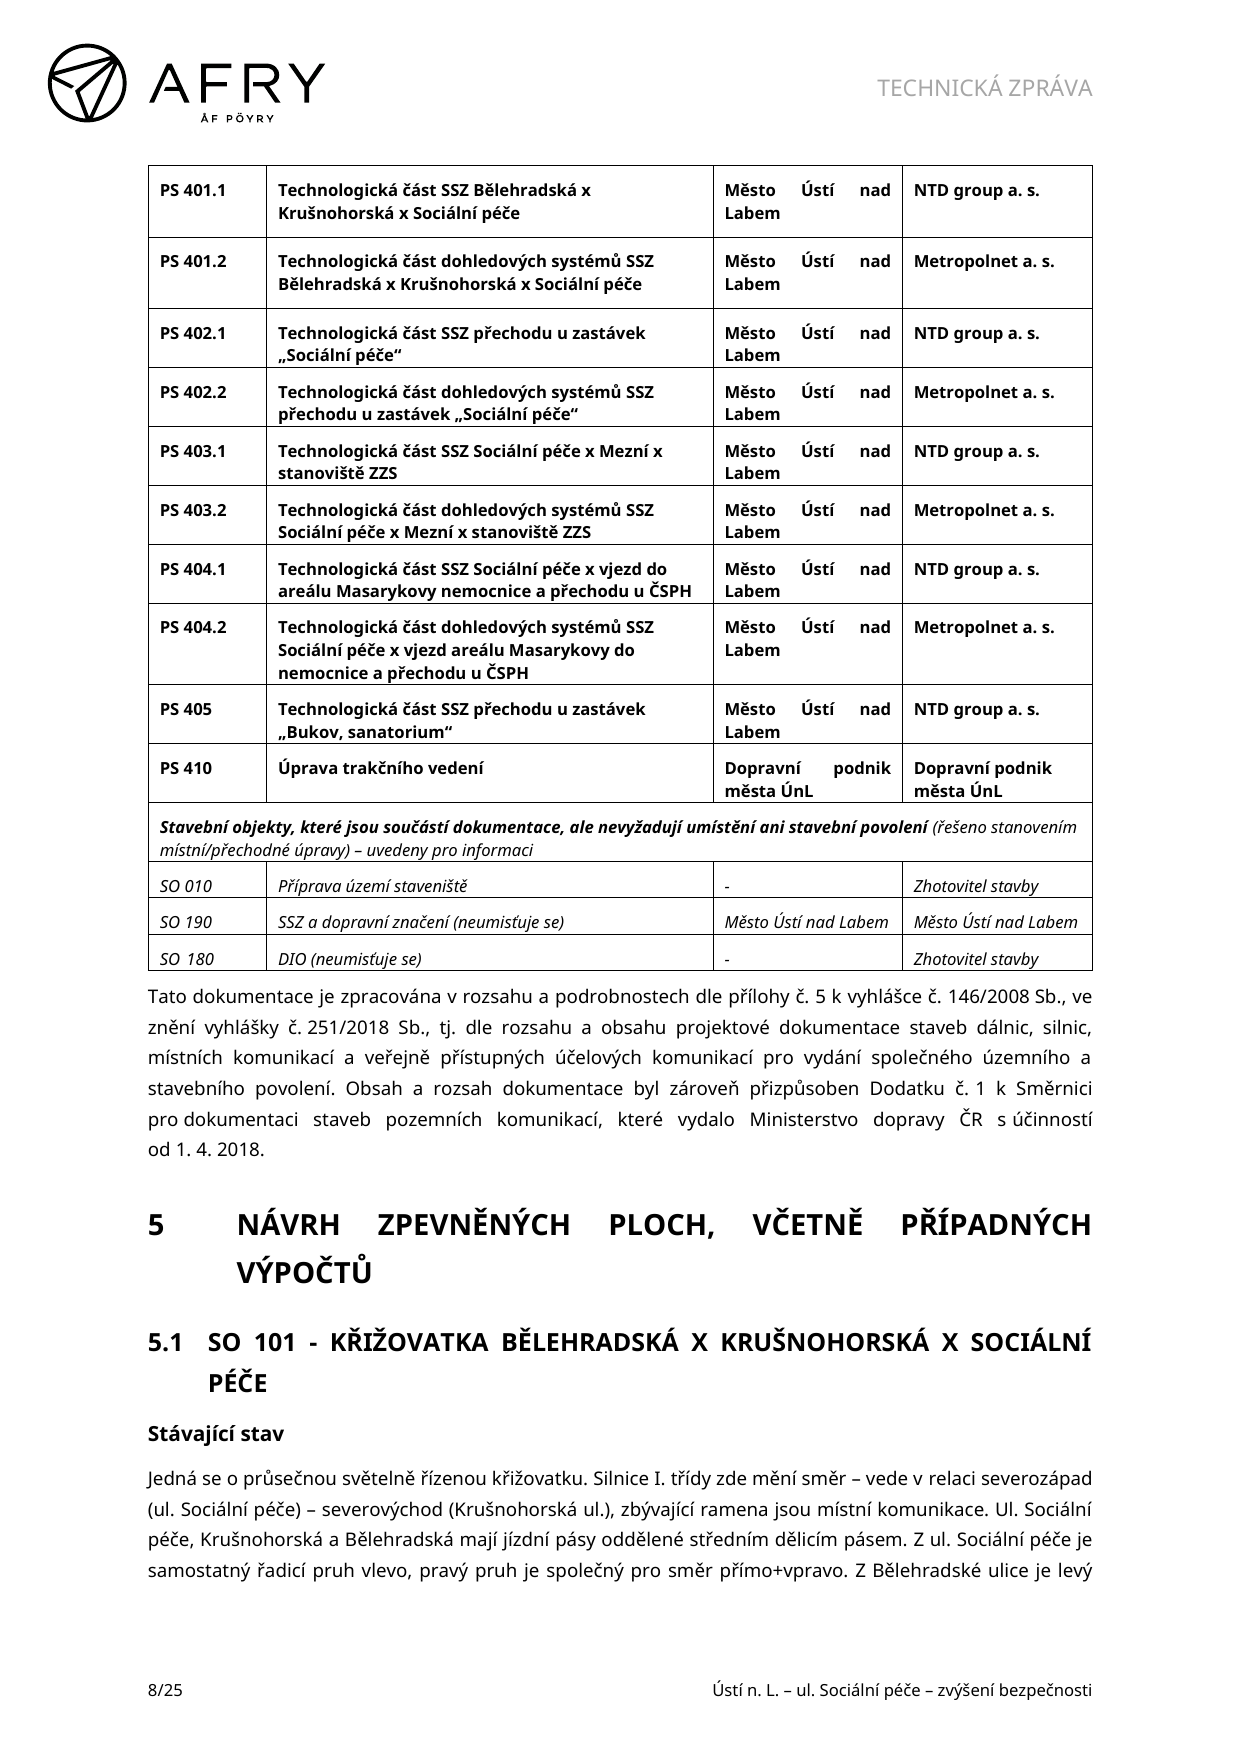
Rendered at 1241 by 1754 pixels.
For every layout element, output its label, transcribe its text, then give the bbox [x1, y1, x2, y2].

table_cell Město Ústí nad Labem [714, 898, 902, 933]
table_cell PS 402.2 [149, 368, 266, 426]
table_cell Metropolnet a. s. [903, 238, 1092, 308]
table_cell - [714, 862, 902, 897]
table_cell DIO (neumisťuje se) [267, 935, 713, 970]
table_cell NTD group a. s. [903, 309, 1092, 367]
table_cell SO 180 [149, 935, 266, 970]
table_cell Město Ústí nad Labem [714, 238, 902, 308]
table_cell PS 402.1 [149, 309, 266, 367]
table_cell Zhotovitel stavby [903, 935, 1092, 970]
table_cell SO 190 [149, 898, 266, 933]
table_cell SSZ a dopravní značení (neumisťuje se) [267, 898, 713, 933]
table_cell Zhotovitel stavby [903, 862, 1092, 897]
table_cell Město Ústí nad Labem [714, 427, 902, 484]
text Tato dokumentace je zpracována v rozsahu a podrobnostech dle přílohy č. 5 k vyhlášce č. 146/2008 Sb., ve znění vyhlášky č. 251/2018 Sb., tj. dle rozsahu a obsahu projektové dokumentace staveb dálnic, silnic, místních komunikací a veřejně přístupných účelových komunikací pro vydání společného územního a stavebního povolení. Obsah a rozsah dokumentace byl zároveň přizpůsoben Dodatku č. 1 k Směrnici pro dokumentaci staveb pozemních komunikací, které vydalo Ministerstvo dopravy ČR s účinností od 1. 4. 2018. [148, 983, 1092, 1162]
table_cell Město Ústí nad Labem [714, 545, 902, 602]
table_cell PS 401.1 [149, 166, 266, 237]
table_cell NTD group a. s. [903, 427, 1092, 484]
table_cell SO 010 [149, 862, 266, 897]
table_cell Technologická část dohledových systémů SSZ přechodu u zastávek „Sociální péče“ [267, 368, 713, 426]
table_cell NTD group a. s. [903, 166, 1092, 237]
table_cell PS 403.1 [149, 427, 266, 484]
table_cell Metropolnet a. s. [903, 486, 1092, 543]
table_cell Technologická část SSZ Bělehradská x Krušnohorská x Sociální péče [267, 166, 713, 237]
table_cell PS 404.1 [149, 545, 266, 602]
table_cell Město Ústí nad Labem [714, 685, 902, 743]
text Stávající stav [148, 1419, 1092, 1447]
table_cell Stavební objekty, které jsou součástí dokumentace, ale nevyžadují umístění ani stavební povolení (řešeno stanovením místní/přechodné úpravy) – uvedeny pro informaci [149, 803, 1092, 861]
table_cell PS 404.2 [149, 604, 266, 684]
table_cell Město Ústí nad Labem [714, 368, 902, 426]
table_cell Příprava území staveniště [267, 862, 713, 897]
table_cell Technologická část dohledových systémů SSZ Sociální péče x Mezní x stanoviště ZZS [267, 486, 713, 543]
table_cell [714, 166, 902, 237]
table_cell NTD group a. s. [903, 685, 1092, 743]
table_cell Město Ústí nad Labem [903, 898, 1092, 933]
table_cell Dopravní podnik města ÚnL [903, 744, 1092, 802]
table_cell Město Ústí nad Labem [714, 309, 902, 367]
table_cell Technologická část dohledových systémů SSZ Sociální péče x vjezd areálu Masarykovy do nemocnice a přechodu u ČSPH [267, 604, 713, 684]
table_cell Úprava trakčního vedení [267, 744, 713, 802]
table_cell - [714, 935, 902, 970]
table_cell PS 401.2 [149, 238, 266, 308]
table_cell Technologická část SSZ Sociální péče x vjezd do areálu Masarykovy nemocnice a přechodu u ČSPH [267, 545, 713, 602]
table_cell Metropolnet a. s. [903, 604, 1092, 684]
table_cell Technologická část SSZ přechodu u zastávek „Bukov, sanatorium“ [267, 685, 713, 743]
table_cell Technologická část SSZ přechodu u zastávek „Sociální péče“ [267, 309, 713, 367]
table_cell NTD group a. s. [903, 545, 1092, 602]
subtitle Návrh zpevněných ploch, včetně případných výpočtů [148, 1204, 1092, 1292]
table_cell Město Ústí nad Labem [714, 486, 902, 543]
table_cell PS 405 [149, 685, 266, 743]
table_cell Technologická část dohledových systémů SSZ Bělehradská x Krušnohorská x Sociální péče [267, 238, 713, 308]
table_cell Technologická část SSZ Sociální péče x Mezní x stanoviště ZZS [267, 427, 713, 484]
table_cell Město Ústí nad Labem [714, 604, 902, 684]
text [148, 1466, 1092, 1583]
table_cell PS 403.2 [149, 486, 266, 543]
table_cell Dopravní podnik města ÚnL [714, 744, 902, 802]
table_cell PS 410 [149, 744, 266, 802]
table_cell Metropolnet a. s. [903, 368, 1092, 426]
subtitle SO 101 - Křižovatka Bělehradská x Krušnohorská x Sociální péče [148, 1325, 1092, 1400]
